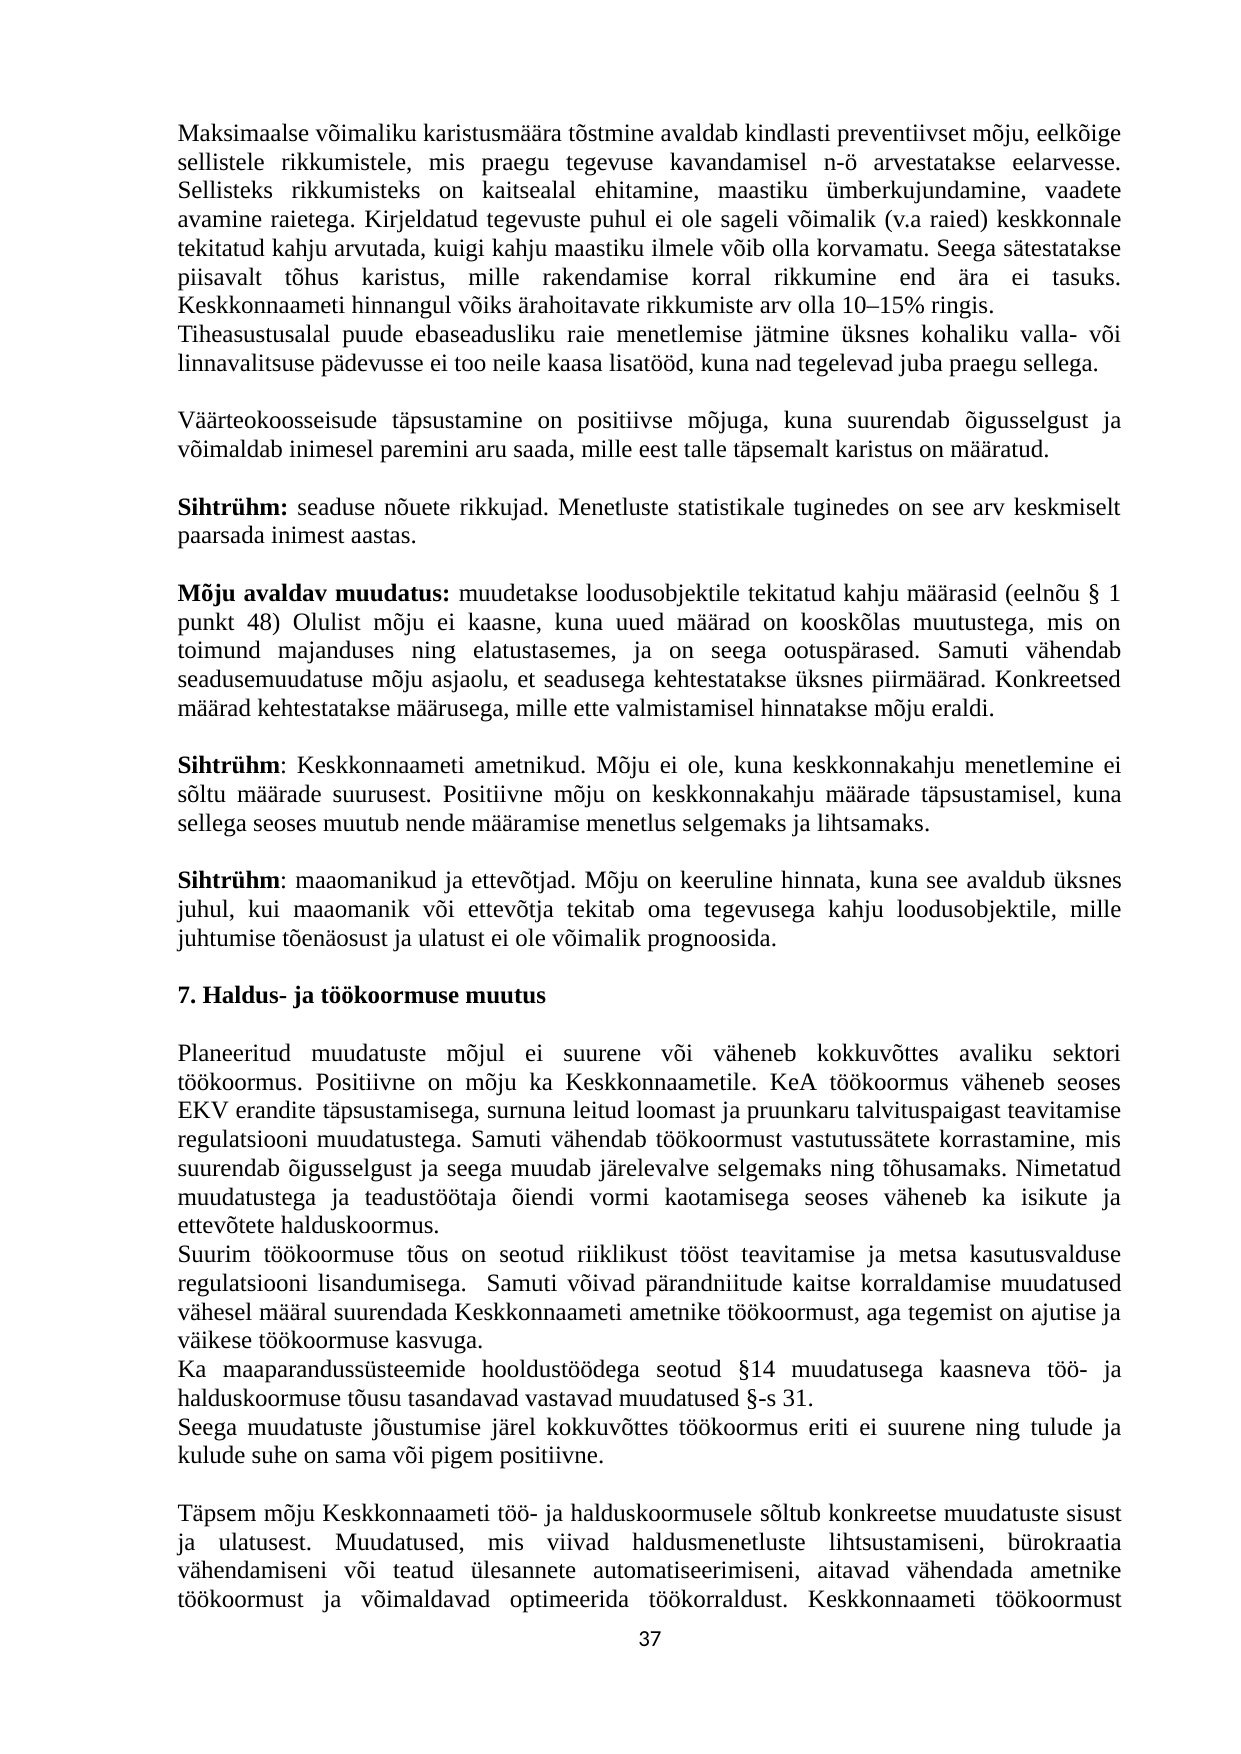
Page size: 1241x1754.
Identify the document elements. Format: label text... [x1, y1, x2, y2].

text Mõju avaldav muudatus: muudetakse loodusobjektile tekitatud kahju määrasid (eelnõu § 1 punkt 48) Olulist mõju ei kaasne, kuna uued määrad on kooskõlas muutustega, mis on toimund majanduses ning elatustasemes, ja on seega ootuspärased. Samuti vähendab seadusemuudatuse mõju asjaolu, et seadusega kehtestatakse üksnes piirmäärad. Konkreetsed määrad kehtestatakse määrusega, mille ette valmistamisel hinnatakse mõju eraldi. [177, 578, 1122, 722]
text Sihtrühm: Keskkonnaameti ametnikud. Mõju ei ole, kuna keskkonnakahju menetlemine ei sõltu määrade suurusest. Positiivne mõju on keskkonnakahju määrade täpsustamisel, kuna sellega seoses muutub nende määramise menetlus selgemaks ja lihtsamaks. [177, 751, 1122, 837]
text Maksimaalse võimaliku karistusmäära tõstmine avaldab kindlasti preventiivset mõju, eelkõige sellistele rikkumistele, mis praegu tegevuse kavandamisel n-ö arvestatakse eelarvesse. Sellisteks rikkumisteks on kaitsealal ehitamine, maastiku ümberkujundamine, vaadete avamine raietega. Kirjeldatud tegevuste puhul ei ole sageli võimalik (v.a raied) keskkonnale tekitatud kahju arvutada, kuigi kahju maastiku ilmele võib olla korvamatu. Seega sätestatakse piisavalt tõhus karistus, mille rakendamise korral rikkumine end ära ei tasuks. Keskkonnaameti hinnangul võiks ärahoitavate rikkumiste arv olla 10–15% ringis. [177, 118, 1122, 319]
text 7. Haldus- ja töökoormuse muutus [177, 981, 1122, 1009]
text Sihtrühm: maaomanikud ja ettevõtjad. Mõju on keeruline hinnata, kuna see avaldub üksnes juhul, kui maaomanik või ettevõtja tekitab oma tegevusega kahju loodusobjektile, mille juhtumise tõenäosust ja ulatust ei ole võimalik prognoosida. [177, 866, 1122, 952]
text Seega muudatuste jõustumise järel kokkuvõttes töökoormus eriti ei suurene ning tulude ja kulude suhe on sama või pigem positiivne. [177, 1412, 1122, 1469]
text Väärteokoosseisude täpsustamine on positiivse mõjuga, kuna suurendab õigusselgust ja võimaldab inimesel paremini aru saada, mille eest talle täpsemalt karistus on määratud. [177, 406, 1122, 463]
text Tiheasustusalal puude ebaseadusliku raie menetlemise jätmine üksnes kohaliku valla- või linnavalitsuse pädevusse ei too neile kaasa lisatööd, kuna nad tegelevad juba praegu sellega. [177, 319, 1122, 377]
text Sihtrühm: seaduse nõuete rikkujad. Menetluste statistikale tuginedes on see arv keskmiselt paarsada inimest aastas. [177, 492, 1122, 549]
text Ka maaparandussüsteemide hooldustöödega seotud §14 muudatusega kaasneva töö- ja halduskoormuse tõusu tasandavad vastavad muudatused §-s 31. [177, 1354, 1122, 1412]
text Planeeritud muudatuste mõjul ei suurene või väheneb kokkuvõttes avaliku sektori töökoormus. Positiivne on mõju ka Keskkonnaametile. KeA töökoormus väheneb seoses EKV erandite täpsustamisega, surnuna leitud loomast ja pruunkaru talvituspaigast teavitamise regulatsiooni muudatustega. Samuti vähendab töökoormust vastutussätete korrastamine, mis suurendab õigusselgust ja seega muudab järelevalve selgemaks ning tõhusamaks. Nimetatud muudatustega ja teadustöötaja õiendi vormi kaotamisega seoses väheneb ka isikute ja ettevõtete halduskoormus. [177, 1038, 1122, 1239]
text Suurim töökoormuse tõus on seotud riiklikust tööst teavitamise ja metsa kasutusvalduse regulatsiooni lisandumisega. Samuti võivad pärandniitude kaitse korraldamise muudatused vähesel määral suurendada Keskkonnaameti ametnike töökoormust, aga tegemist on ajutise ja väikese töökoormuse kasvuga. [177, 1239, 1122, 1354]
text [177, 1498, 1122, 1613]
